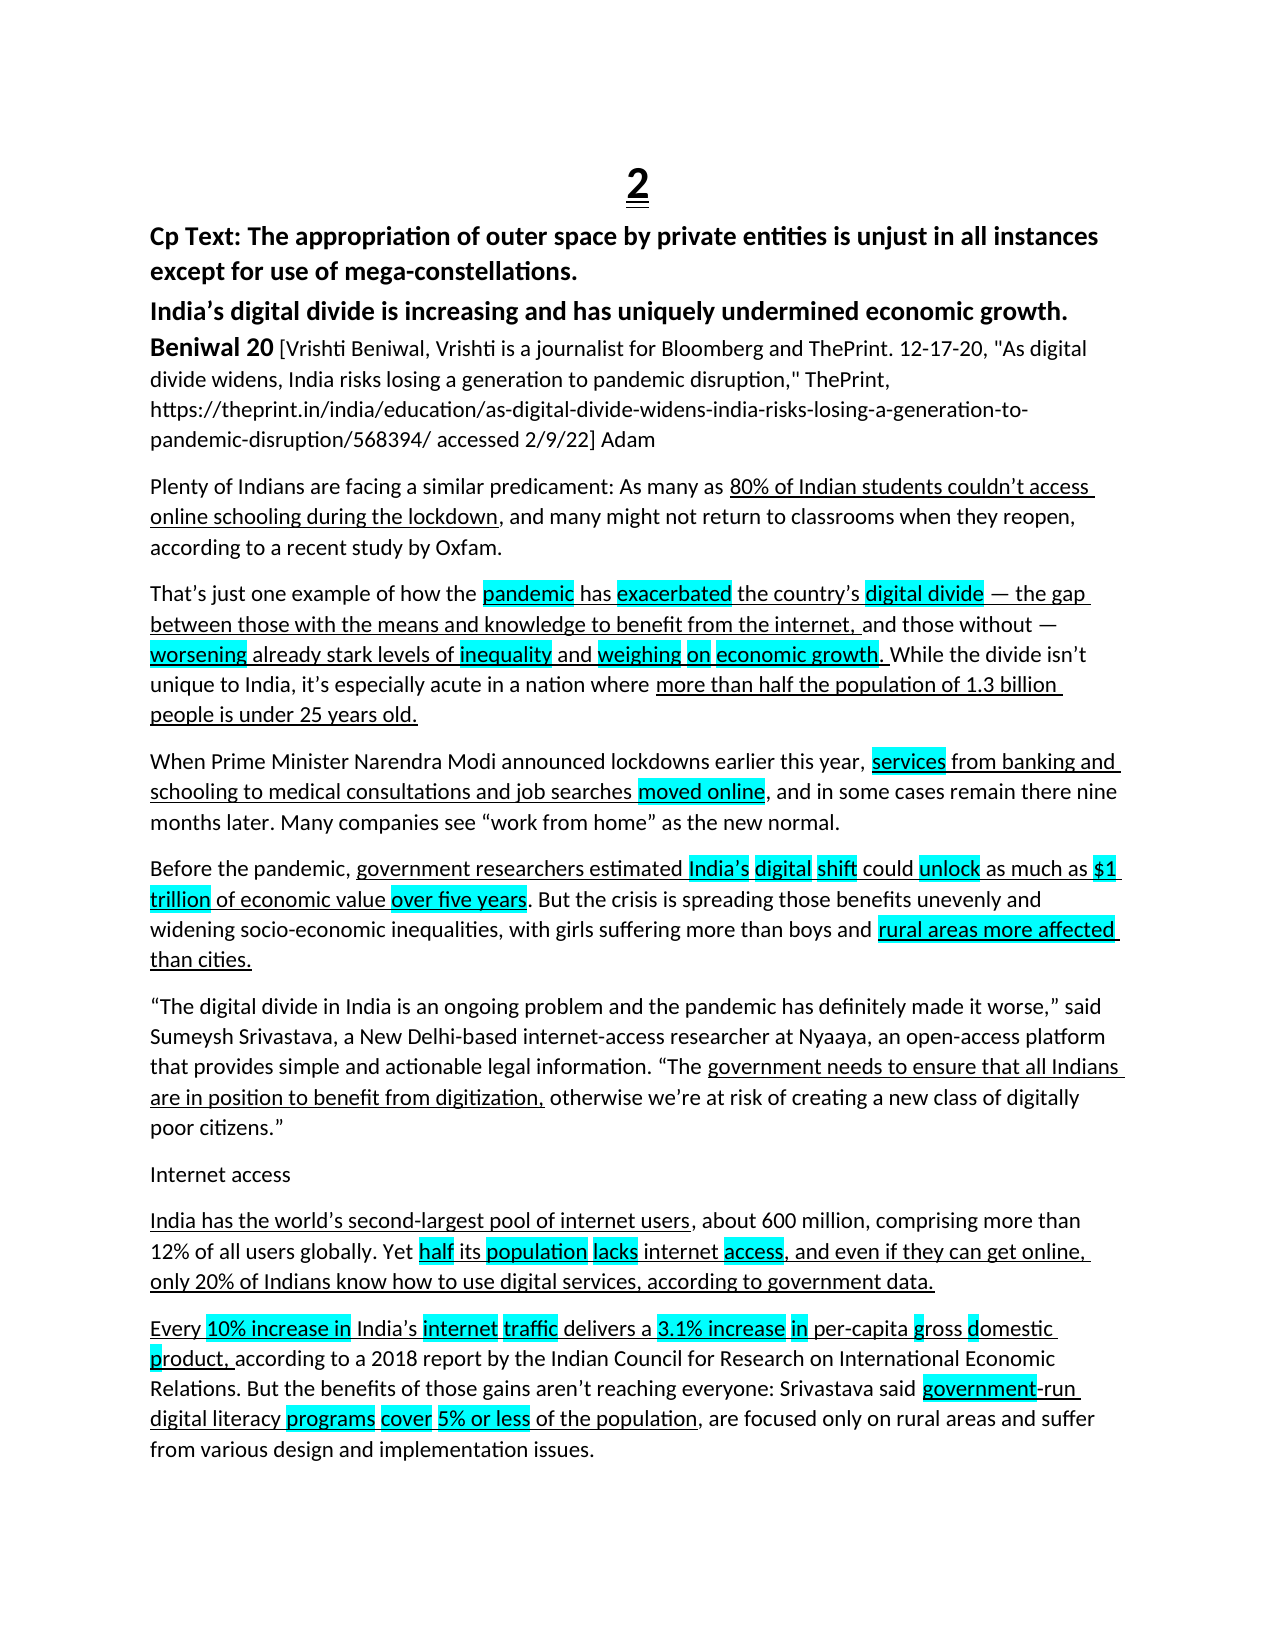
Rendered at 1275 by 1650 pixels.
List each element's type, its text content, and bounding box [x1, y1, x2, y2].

subtitle India’s digital divide is increasing and has uniquely undermined economic growth. [150, 294, 1125, 327]
text Before the pandemic, government researchers estimated India’s digital shift could unlock as much as $1 trillion of economic value over five years. But the crisis is spreading those benefits unevenly and widening socio-economic inequalities, with girls suffering more than boys and rural areas more affected than cities. [150, 854, 1125, 973]
text Beniwal 20 [Vrishti Beniwal, Vrishti is a journalist for Bloomberg and ThePrint. 12-17-20, "As digital divide widens, India risks losing a generation to pandemic disruption," ThePrint, https://theprint.in/india/education/as-digital-divide-widens-india-risks-losing-a-generation-to-pandemic-disruption/568394/ accessed 2/9/22] Adam [150, 330, 1125, 453]
text India has the world’s second-largest pool of internet users, about 600 million, comprising more than 12% of all users globally. Yet half its population lacks internet access, and even if they can get online, only 20% of Indians know how to use digital services, according to government data. [150, 1207, 1125, 1295]
text Plenty of Indians are facing a similar predicament: As many as 80% of Indian students couldn’t access online schooling during the lockdown, and many might not return to classrooms when they reopen, according to a recent study by Oxfam. [150, 472, 1125, 561]
subtitle Cp Text: The appropriation of outer space by private entities is unjust in all instances except for use of mega-constellations. [150, 219, 1125, 287]
text That’s just one example of how the pandemic has exacerbated the country’s digital divide — the gap between those with the means and knowledge to benefit from the internet, and those without — worsening already stark levels of inequality and weighing on economic growth. While the divide isn’t unique to India, it’s especially acute in a nation where more than half the population of 1.3 billion people is under 25 years old. [150, 579, 1125, 728]
text “The digital divide in India is an ongoing problem and the pandemic has definitely made it worse,” said Sumeysh Srivastava, a New Delhi-based internet-access researcher at Nyaaya, an open-access platform that provides simple and actionable legal information. “The government needs to ensure that all Indians are in position to benefit from digitization, otherwise we’re at risk of creating a new class of digitally poor citizens.” [150, 992, 1125, 1141]
text When Prime Minister Narendra Modi announced lockdowns earlier this year, services from banking and schooling to medical consultations and job searches moved online, and in some cases remain there nine months later. Many companies see “work from home” as the new normal. [150, 747, 1125, 836]
text Every 10% increase in India’s internet traffic delivers a 3.1% increase in per-capita gross domestic product, according to a 2018 report by the Indian Council for Research on International Economic Relations. But the benefits of those gains aren’t reaching everyone: Srivastava said government-run digital literacy programs cover 5% or less of the population, are focused only on rural areas and suffer from various design and implementation issues. [150, 1314, 1125, 1463]
subtitle 2 [150, 154, 1125, 210]
text Internet access [150, 1160, 1125, 1188]
